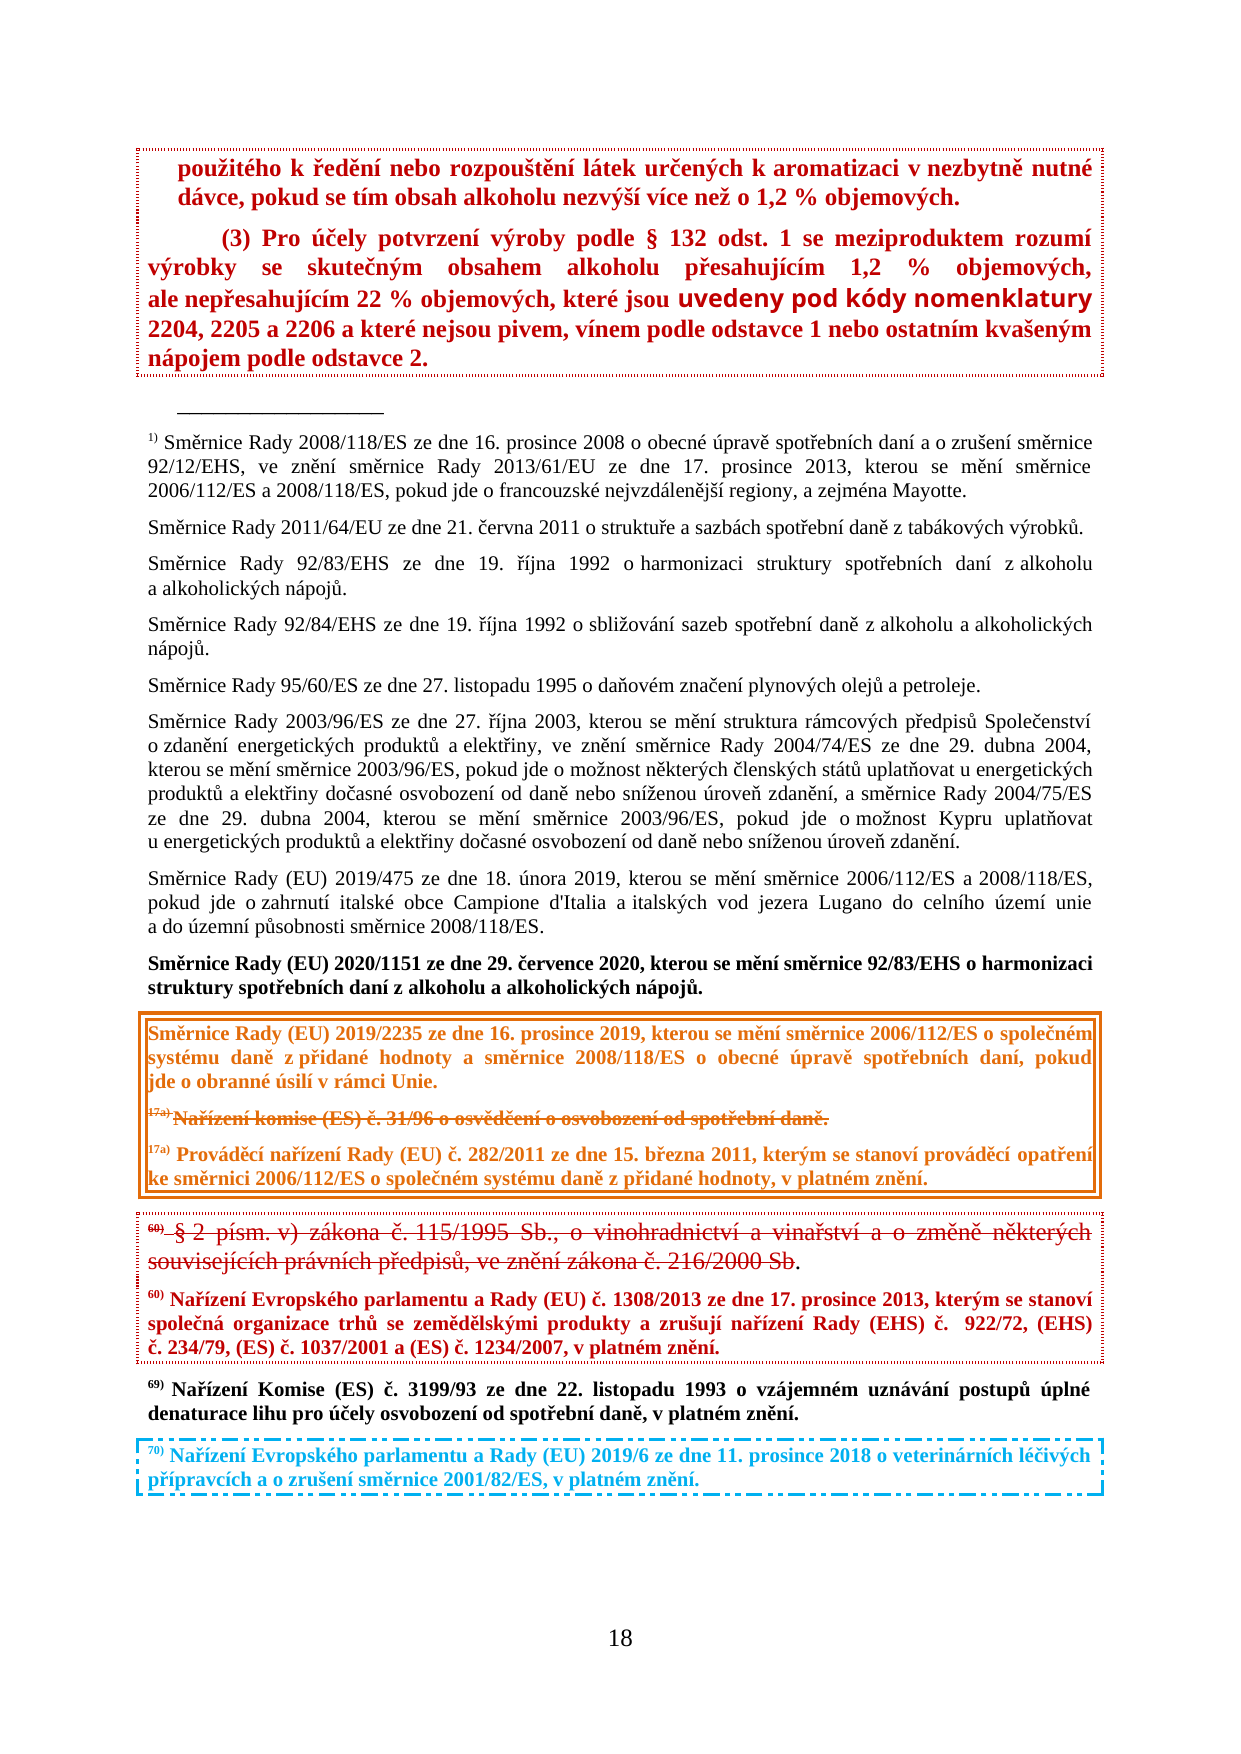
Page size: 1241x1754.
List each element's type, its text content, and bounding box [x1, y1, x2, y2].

list Směrnice Rady (EU) 2019/2235 ze dne 16. prosince 2019, kterou se mění směrnice 2006/112/ES o společném systému daně z přidané hodnoty a směrnice 2008/118/ES o obecné úpravě spotřebních daní, pokud jde o obranné úsilí v rámci Unie. [141, 1015, 1099, 1093]
list Směrnice Rady 2011/64/EU ze dne 21. června 2011 o struktuře a sazbách spotřební daně z tabákových výrobků. [148, 515, 1093, 539]
list Směrnice Rady (EU) 2019/475 ze dne 18. února 2019, kterou se mění směrnice 2006/112/ES a 2008/118/ES, pokud jde o zahrnutí italské obce Campione d'Italia a italských vod jezera Lugano do celního území unie a do územní působnosti směrnice 2008/118/ES. [148, 866, 1093, 938]
list 70) Nařízení Evropského parlamentu a Rady (EU) 2019/6 ze dne 11. prosince 2018 o veterinárních léčivých přípravcích a o zrušení směrnice 2001/82/ES, v platném znění. [136, 1438, 1104, 1496]
list Směrnice Rady (EU) 2020/1151 ze dne 29. července 2020, kterou se mění směrnice 92/83/EHS o harmonizaci struktury spotřebních daní z alkoholu a alkoholických nápojů. [148, 951, 1093, 999]
list 60) § 2 písm. v) zákona č. 115/1995 Sb., o vinohradnictví a vinařství a o změně některých souvisejících právních předpisů, ve znění zákona č. 216/2000 Sb. [136, 1212, 1104, 1275]
list 60) Nařízení Evropského parlamentu a Rady (EU) č. 1308/2013 ze dne 17. prosince 2013, kterým se stanoví společná organizace trhů se zemědělskými produkty a zrušují nařízení Rady (EHS) č. 922/72, (EHS) č. 234/79, (ES) č. 1037/2001 a (ES) č. 1234/2007, v platném znění. [136, 1282, 1104, 1364]
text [136, 148, 1104, 210]
list 1) Směrnice Rady 2008/118/ES ze dne 16. prosince 2008 o obecné úpravě spotřebních daní a o zrušení směrnice 92/12/EHS, ve znění směrnice Rady 2013/61/EU ze dne 17. prosince 2013, kterou se mění směrnice 2006/112/ES a 2008/118/ES, pokud jde o francouzské nejvzdálenější regiony, a zejména Mayotte. [148, 430, 1093, 502]
list 17a) Nařízení komise (ES) č. 31/96 o osvědčení o osvobození od spotřební daně. [148, 1096, 1093, 1129]
list Směrnice Rady 92/84/EHS ze dne 19. října 1992 o sbližování sazeb spotřební daně z alkoholu a alkoholických nápojů. [148, 612, 1093, 660]
list Směrnice Rady 92/83/EHS ze dne 19. října 1992 o harmonizaci struktury spotřebních daní z alkoholu a alkoholických nápojů. [148, 551, 1093, 599]
list 17a) Prováděcí nařízení Rady (EU) č. 282/2011 ze dne 15. března 2011, kterým se stanoví prováděcí opatření ke směrnici 2006/112/ES o společném systému daně z přidané hodnoty, v platném znění. [141, 1133, 1099, 1196]
list Směrnice Rady 2003/96/ES ze dne 27. října 2003, kterou se mění struktura rámcových předpisů Společenství o zdanění energetických produktů a elektřiny, ve znění směrnice Rady 2004/74/ES ze dne 29. dubna 2004, kterou se mění směrnice 2003/96/ES, pokud jde o možnost některých členských států uplatňovat u energetických produktů a elektřiny dočasné osvobození od daně nebo sníženou úroveň zdanění, a směrnice Rady 2004/75/ES ze dne 29. dubna 2004, kterou se mění směrnice 2003/96/ES, pokud jde o možnost Kypru uplatňovat u energetických produktů a elektřiny dočasné osvobození od daně nebo sníženou úroveň zdanění. [148, 709, 1093, 853]
text (3) Pro účely potvrzení výroby podle § 132 odst. 1 se meziproduktem rozumí výrobky se skutečným obsahem alkoholu přesahujícím 1,2 % objemových, ale nepřesahujícím 22 % objemových, které jsou uvedeny pod kódy nomenklatury 2204, 2205 a 2206 a které nejsou pivem, vínem podle odstavce 1 nebo ostatním kvašeným nápojem podle odstavce 2. [136, 218, 1104, 377]
list 69) Nařízení Komise (ES) č. 3199/93 ze dne 22. listopadu 1993 o vzájemném uznávání postupů úplné denaturace lihu pro účely osvobození od spotřební daně, v platném znění. [148, 1377, 1093, 1425]
list Směrnice Rady 95/60/ES ze dne 27. listopadu 1995 o daňovém značení plynových olejů a petroleje. [148, 673, 1093, 697]
